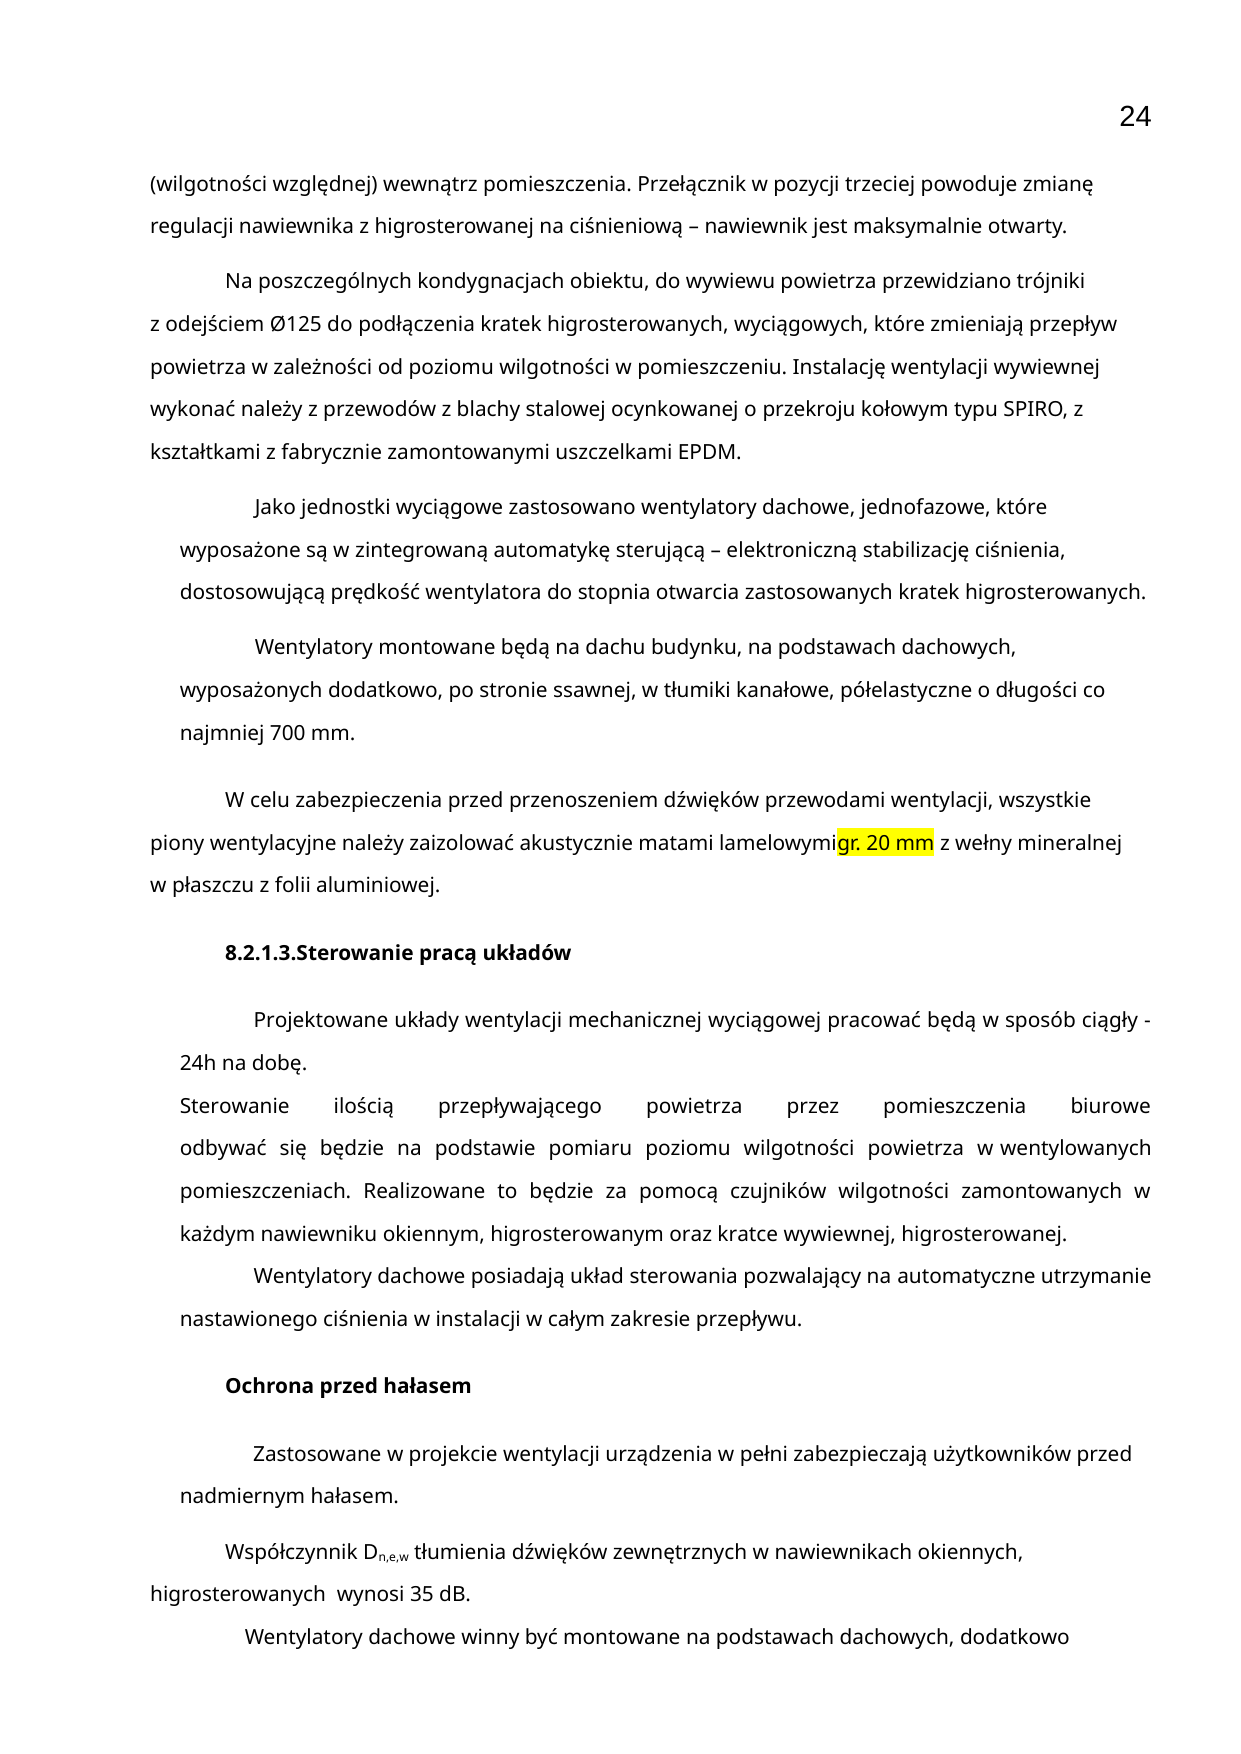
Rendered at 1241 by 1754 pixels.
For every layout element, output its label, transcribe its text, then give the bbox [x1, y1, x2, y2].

text 8.2.1.3.Sterowanie pracą układów [225, 938, 1151, 966]
text Na poszczególnych kondygnacjach obiektu, do wywiewu powietrza przewidziano trójniki z odejściem Ø125 do podłączenia kratek higrosterowanych, wyciągowych, które zmieniają przepływ powietrza w zależności od poziomu wilgotności w pomieszczeniu. Instalację wentylacji wywiewnej wykonać należy z przewodów z blachy stalowej ocynkowanej o przekroju kołowym typu SPIRO, z kształtkami z fabrycznie zamontowanymi uszczelkami EPDM. [150, 267, 1151, 465]
text Współczynnik Dn,e,w tłumienia dźwięków zewnętrznych w nawiewnikach okiennych, higrosterowanych wynosi 35 dB. [150, 1537, 1151, 1608]
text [150, 169, 1151, 240]
text W celu zabezpieczenia przed przenoszeniem dźwięków przewodami wentylacji, wszystkie piony wentylacyjne należy zaizolować akustycznie matami lamelowymigr. 20 mm z wełny mineralnej w płaszczu z folii aluminiowej. [150, 785, 1151, 899]
text Wentylatory montowane będą na dachu budynku, na podstawach dachowych, wyposażonych dodatkowo, po stronie ssawnej, w tłumiki kanałowe, półelastyczne o długości co najmniej 700 mm. [179, 632, 1151, 746]
text Ochrona przed hałasem [225, 1371, 1151, 1400]
text Sterowanie ilością przepływającego powietrza przez pomieszczenia biurowe odbywać się będzie na podstawie pomiaru poziomu wilgotności powietrza w wentylowanych pomieszczeniach. Realizowane to będzie za pomocą czujników wilgotności zamontowanych w każdym nawiewniku okiennym, higrosterowanym oraz kratce wywiewnej, higrosterowanej. [179, 1091, 1151, 1247]
text Wentylatory dachowe posiadają układ sterowania pozwalający na automatyczne utrzymanie nastawionego ciśnienia w instalacji w całym zakresie przepływu. [179, 1261, 1151, 1332]
text Zastosowane w projekcie wentylacji urządzenia w pełni zabezpieczają użytkowników przed nadmiernym hałasem. [179, 1439, 1151, 1510]
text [179, 1622, 1151, 1650]
text Jako jednostki wyciągowe zastosowano wentylatory dachowe, jednofazowe, które wyposażone są w zintegrowaną automatykę sterującą – elektroniczną stabilizację ciśnienia, dostosowującą prędkość wentylatora do stopnia otwarcia zastosowanych kratek higrosterowanych. [179, 492, 1151, 606]
text Projektowane układy wentylacji mechanicznej wyciągowej pracować będą w sposób ciągły - 24h na dobę. [179, 1006, 1151, 1077]
